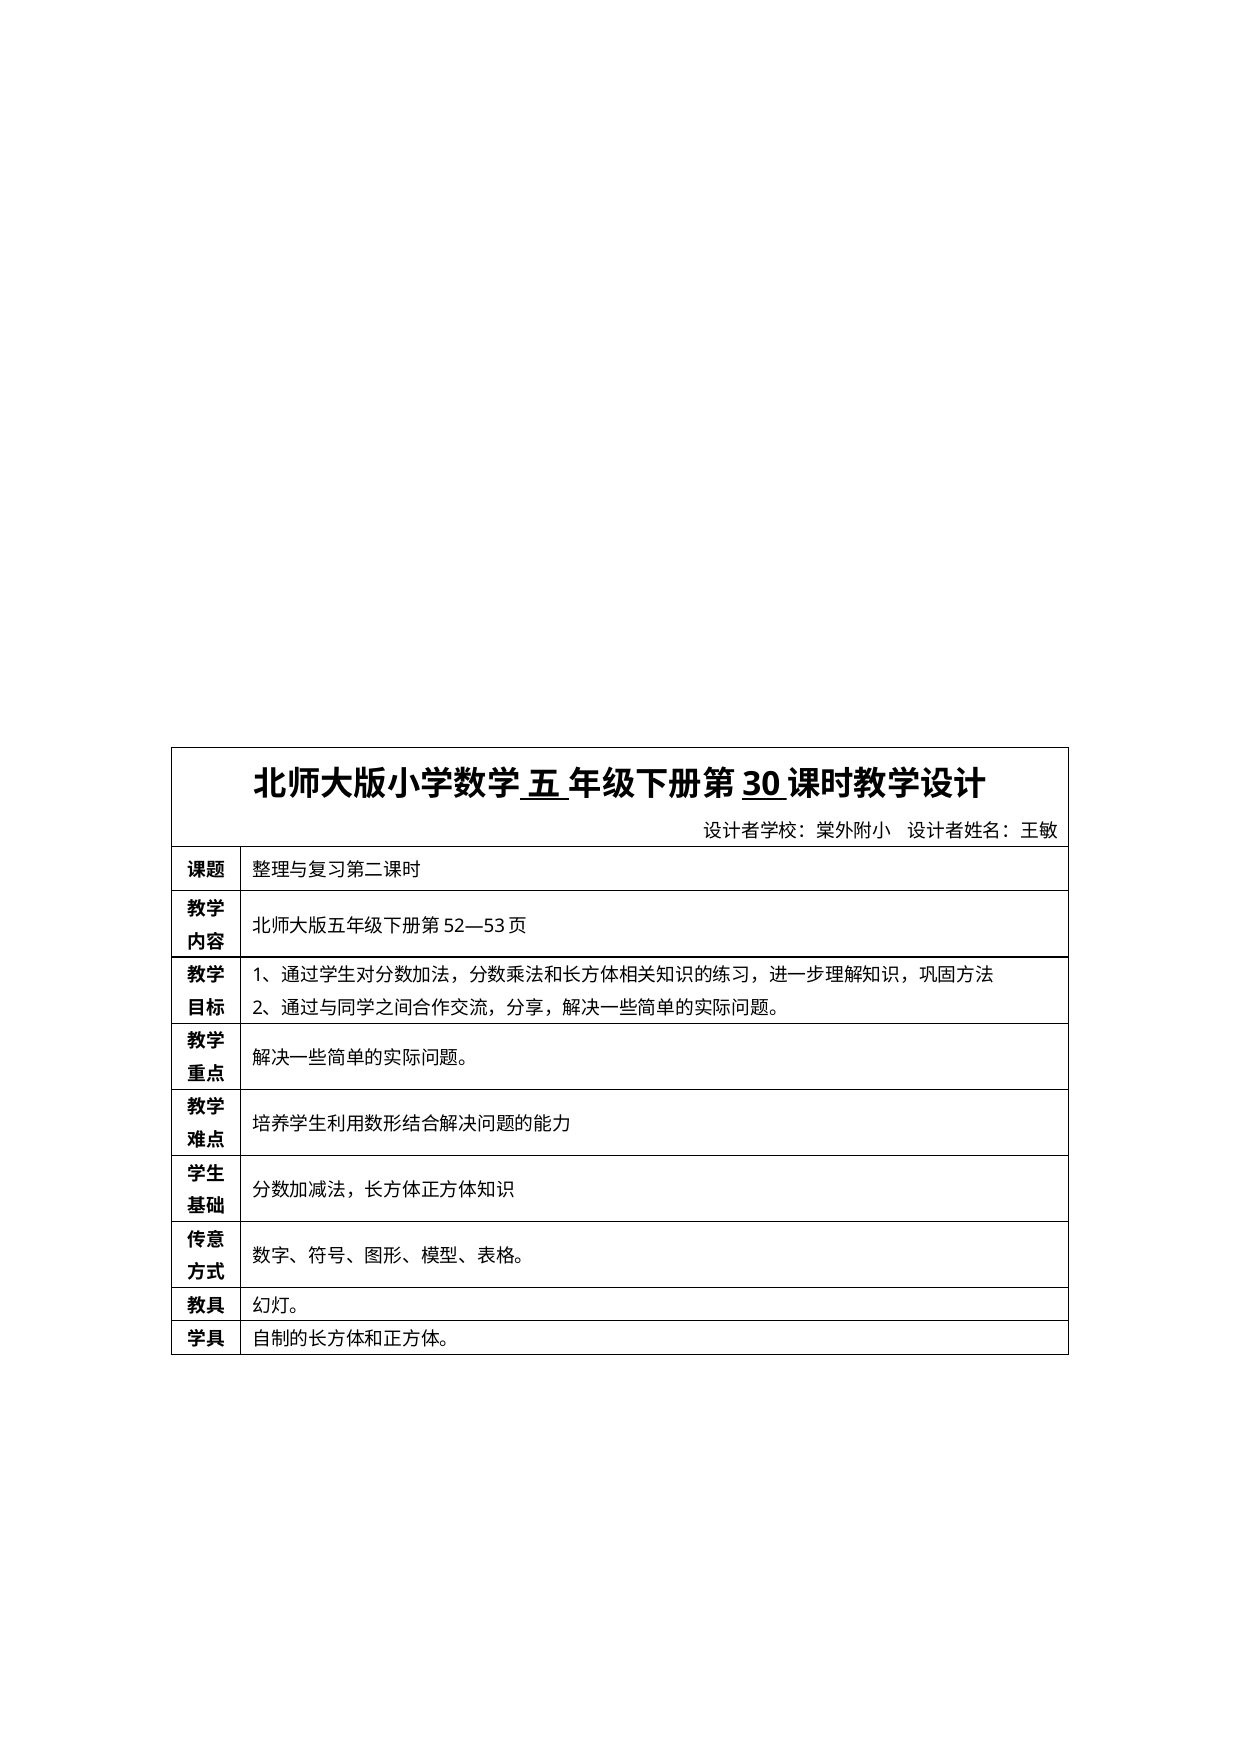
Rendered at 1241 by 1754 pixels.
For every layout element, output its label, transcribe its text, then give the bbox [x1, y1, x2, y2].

table_cell 教具 [172, 1288, 240, 1320]
table_cell 自制的长方体和正方体。 [241, 1321, 1068, 1354]
table_cell 幻灯。 [241, 1288, 1068, 1320]
table_cell 培养学生利用数形结合解决问题的能力 [241, 1090, 1068, 1154]
table_cell 分数加减法，长方体正方体知识 [241, 1156, 1068, 1221]
table_cell 北师大版五年级下册第52—53页 [241, 891, 1068, 956]
table_cell 教学难点 [172, 1090, 240, 1154]
table_header 北师大版小学数学 五 年级下册第30课时教学设计 设计者学校：棠外附小 设计者姓名：王敏 [172, 748, 1068, 846]
table_cell 学生基础 [172, 1156, 240, 1221]
table_cell 数字、符号、图形、模型、表格。 [241, 1222, 1068, 1287]
table_cell 1、通过学生对分数加法，分数乘法和长方体相关知识的练习，进一步理解知识，巩固方法 2、通过与同学之间合作交流，分享，解决一些简单的实际问题。 [241, 958, 1068, 1022]
table_cell 教学内容 [172, 891, 240, 956]
table_cell 整理与复习第二课时 [241, 847, 1068, 890]
table_cell 学具 [172, 1321, 240, 1354]
table_cell 解决一些简单的实际问题。 [241, 1024, 1068, 1088]
table_cell 课题 [172, 847, 240, 890]
table_cell 教学重点 [172, 1024, 240, 1088]
table_cell 传意方式 [172, 1222, 240, 1287]
table_cell 教学目标 [172, 958, 240, 1022]
